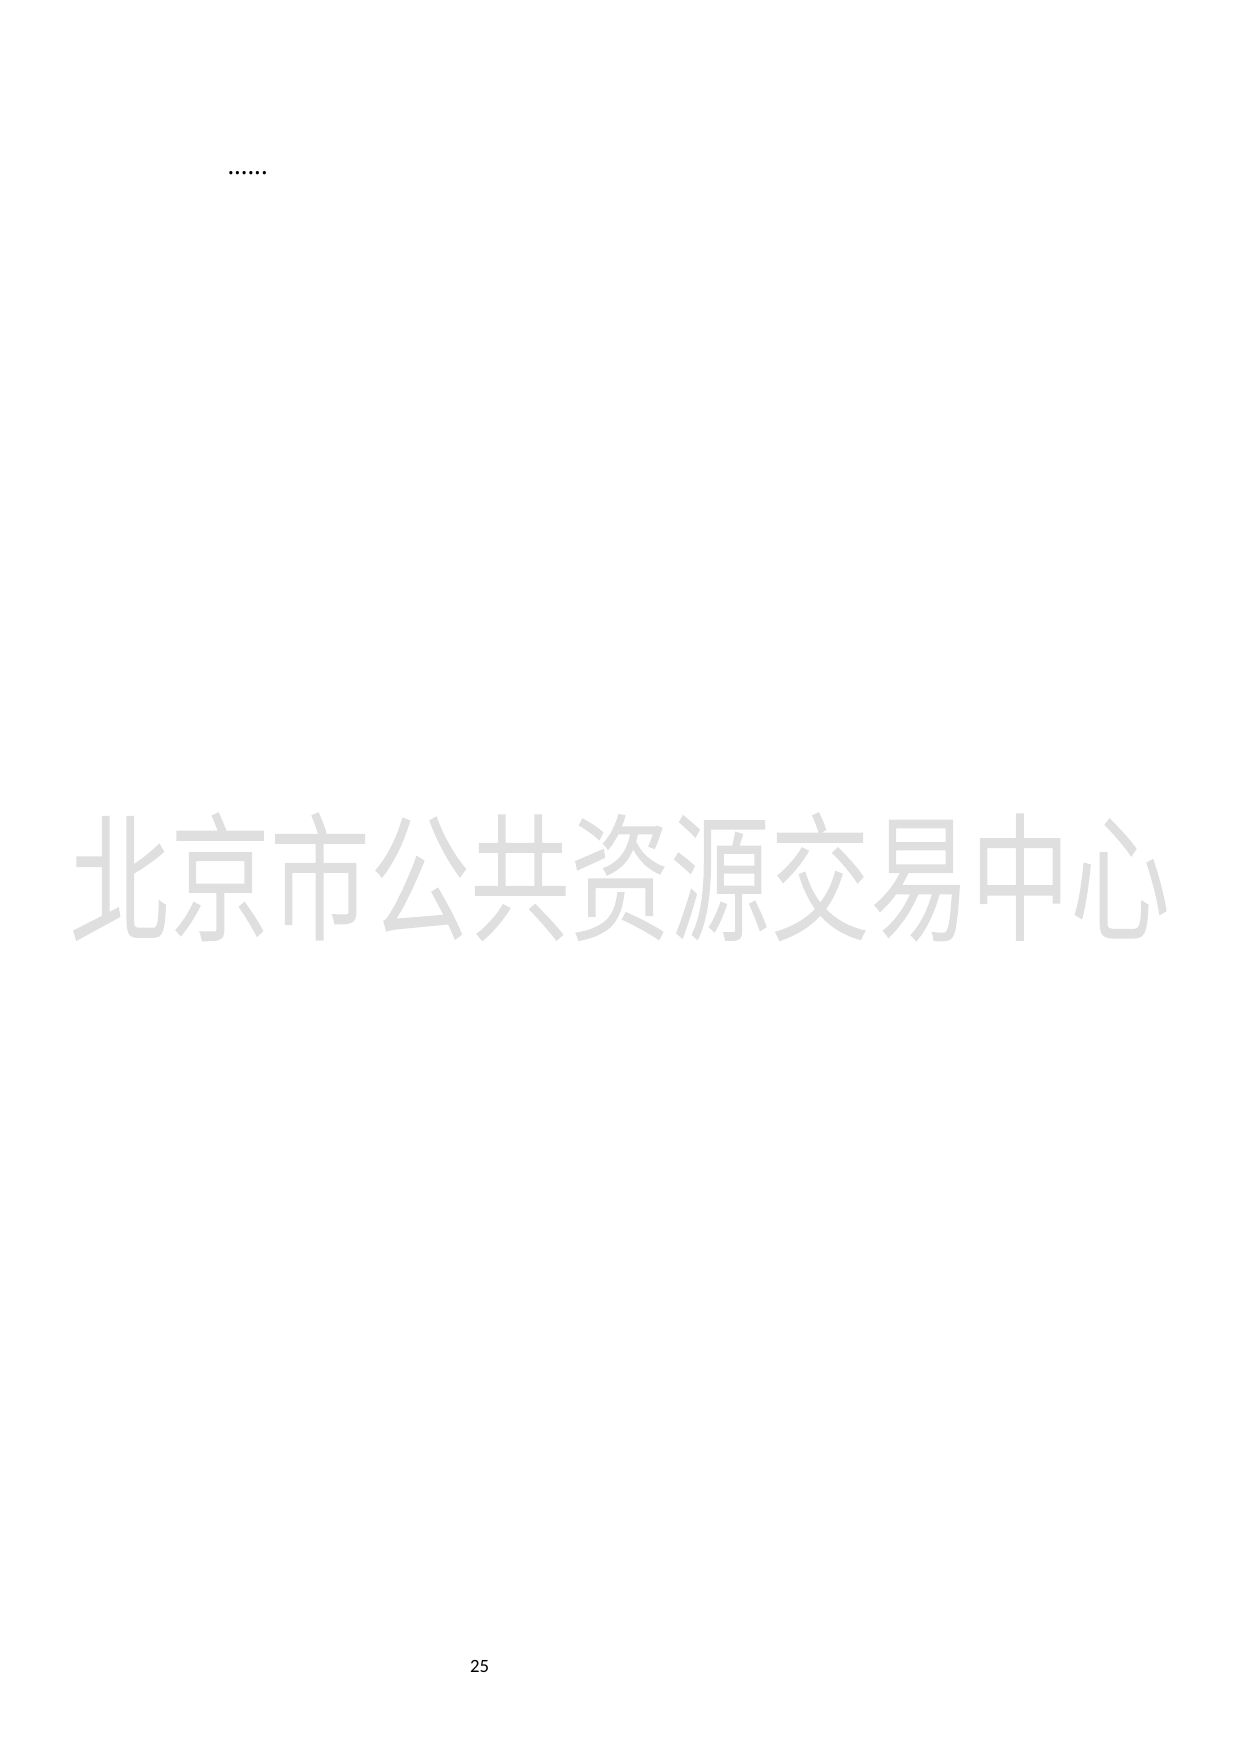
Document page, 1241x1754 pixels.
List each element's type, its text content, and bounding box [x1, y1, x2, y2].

text ...... [177, 148, 1063, 182]
